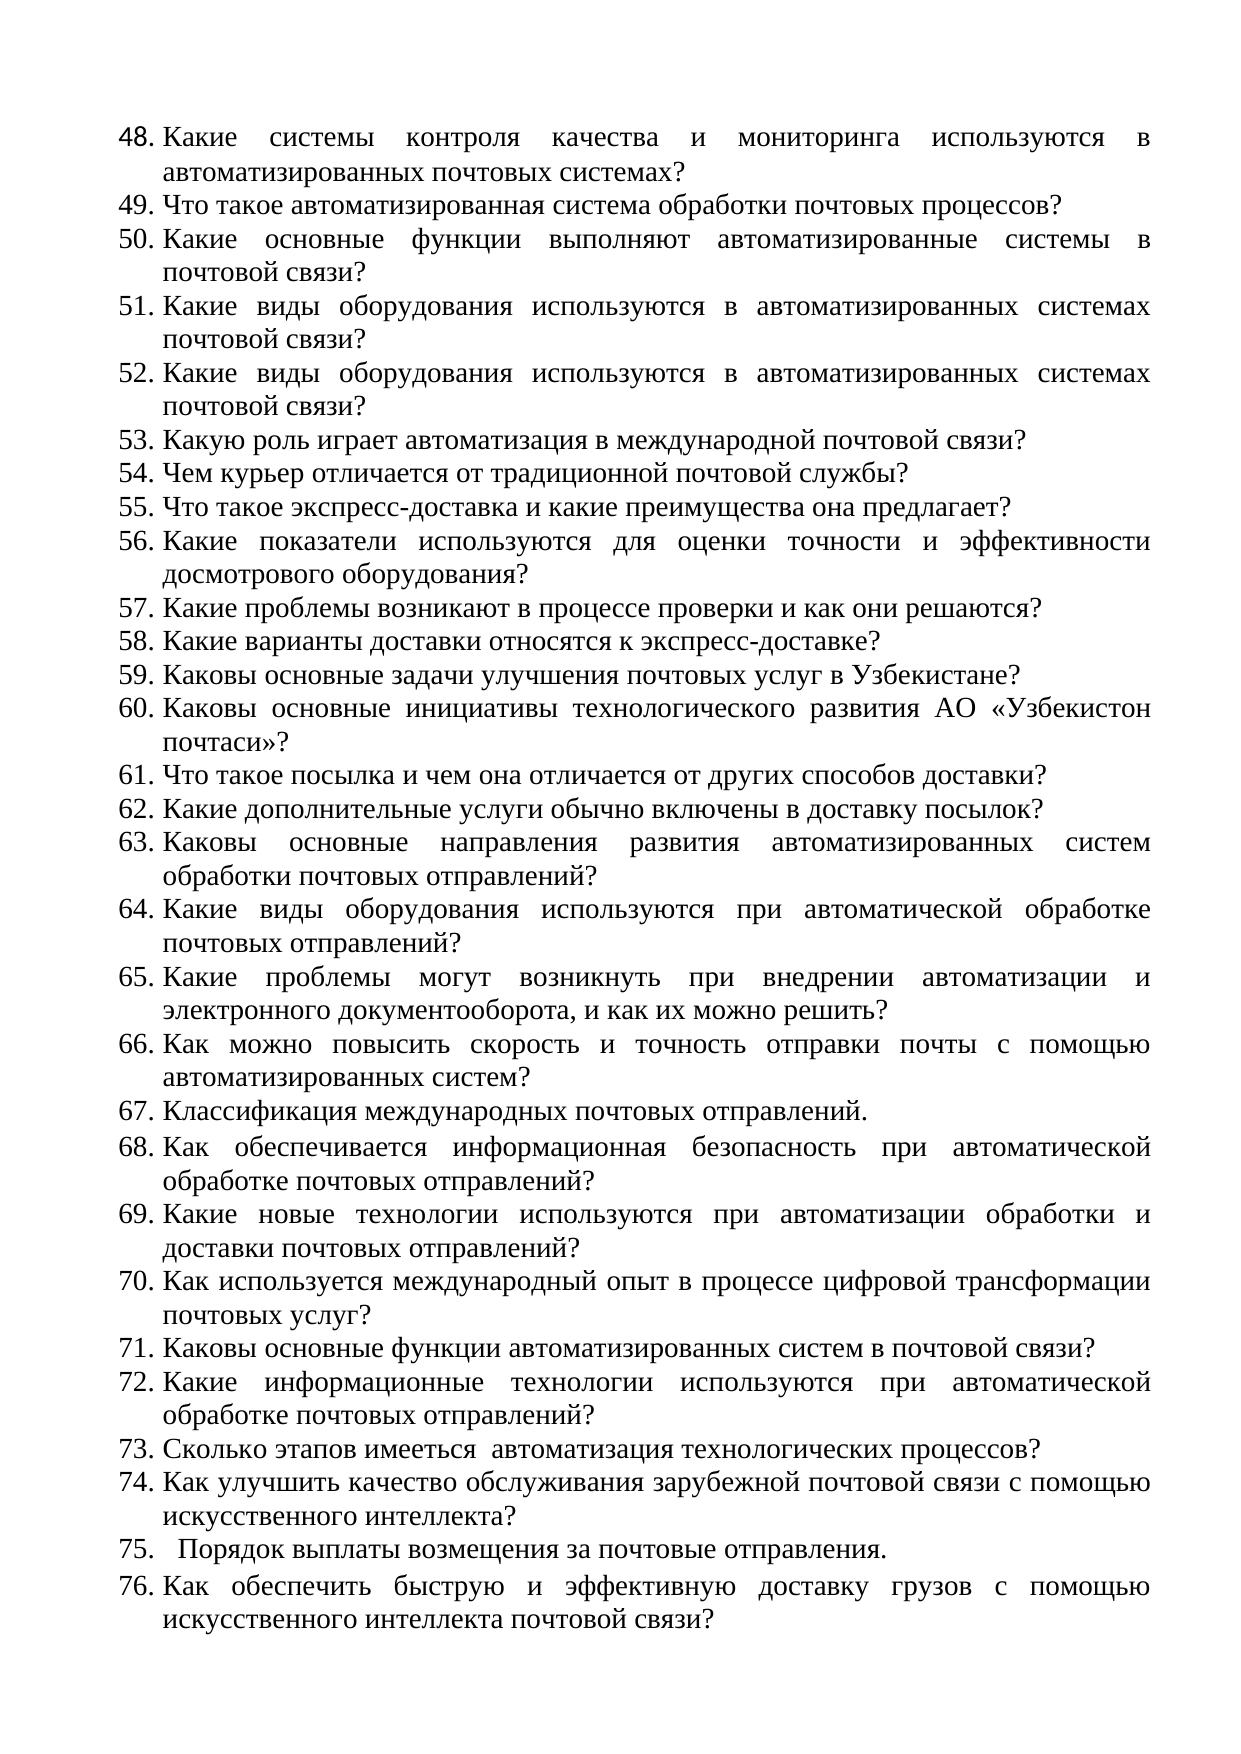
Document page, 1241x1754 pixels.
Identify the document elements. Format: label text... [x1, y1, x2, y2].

list Какие виды оборудования используются в автоматизированных системах почтовой связи? [118, 288, 1152, 355]
list Какие информационные технологии используются при автоматической обработке почтовых отправлений? [118, 1364, 1152, 1431]
list Какую роль играет автоматизация в международной почтовой связи? [118, 422, 1152, 456]
list Какие варианты доставки относятся к экспресс-доставке? [118, 623, 1152, 657]
list Что такое экспресс-доставка и какие преимущества она предлагает? [118, 489, 1152, 523]
list Какие системы контроля качества и мониторинга используются в автоматизированных почтовых системах? [118, 118, 1152, 187]
list Как обеспечить быструю и эффективную доставку грузов с помощью искусственного интеллекта почтовой связи? [118, 1568, 1152, 1635]
list Какие виды оборудования используются в автоматизированных системах почтовой связи? [118, 355, 1152, 422]
list Что такое посылка и чем она отличается от других способов доставки? [118, 757, 1152, 791]
list Каковы основные инициативы технологического развития АО «Узбекистон почтаси»? [118, 690, 1152, 757]
list Что такое автоматизированная система обработки почтовых процессов? [118, 187, 1152, 221]
list Какие основные функции выполняют автоматизированные системы в почтовой связи? [118, 221, 1152, 288]
list Каковы основные направления развития автоматизированных систем обработки почтовых отправлений? [118, 824, 1152, 892]
list Какие проблемы возникают в процессе проверки и как они решаются? [118, 590, 1152, 623]
list Как используется международный опыт в процессе цифровой трансформации почтовых услуг? [118, 1263, 1152, 1330]
list Классификация международных почтовых отправлений. [118, 1093, 1152, 1126]
list Какие проблемы могут возникнуть при внедрении автоматизации и электронного документооборота, и как их можно решить? [118, 959, 1152, 1026]
list Какие дополнительные услуги обычно включены в доставку посылок? [118, 791, 1152, 824]
list Какие показатели используются для оценки точности и эффективности досмотрового оборудования? [118, 523, 1152, 590]
list Какие виды оборудования используются при автоматической обработке почтовых отправлений? [118, 892, 1152, 959]
list Как улучшить качество обслуживания зарубежной почтовой связи с помощью искусственного интеллекта? [118, 1464, 1152, 1532]
list Как можно повысить скорость и точность отправки почты с помощью автоматизированных систем? [118, 1026, 1152, 1093]
list Чем курьер отличается от традиционной почтовой службы? [118, 456, 1152, 489]
list Какие новые технологии используются при автоматизации обработки и доставки почтовых отправлений? [118, 1196, 1152, 1263]
list Как обеспечивается информационная безопасность при автоматической обработке почтовых отправлений? [118, 1129, 1152, 1196]
list Каковы основные задачи улучшения почтовых услуг в Узбекистане? [118, 657, 1152, 690]
list Каковы основные функции автоматизированных систем в почтовой связи? [118, 1330, 1152, 1364]
list Порядок выплаты возмещения за почтовые отправления. [118, 1532, 1152, 1565]
list Сколько этапов имееться автоматизация технологических процессов? [118, 1431, 1152, 1464]
